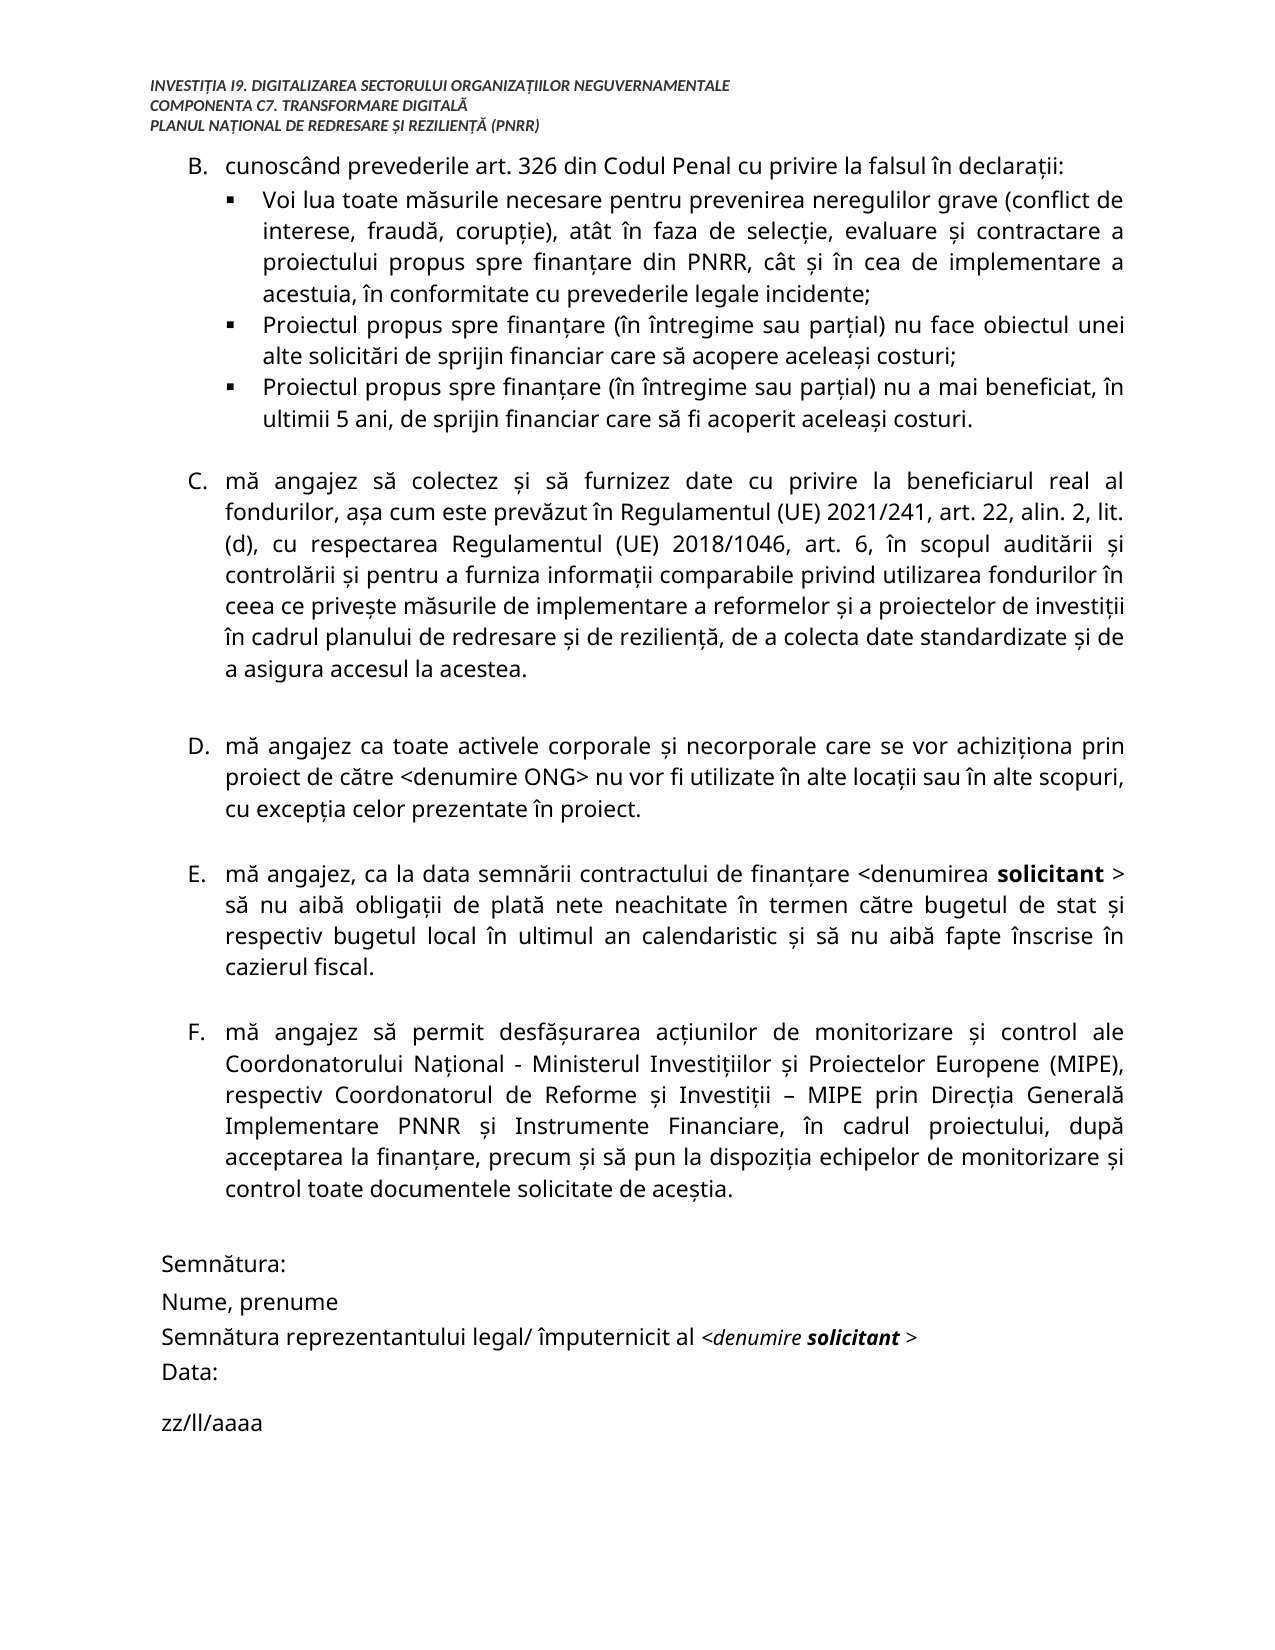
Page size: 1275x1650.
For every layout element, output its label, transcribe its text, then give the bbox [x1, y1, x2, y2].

list mă angajez ca toate activele corporale și necorporale care se vor achiziționa prin proiect de către <denumire ONG> nu vor fi utilizate în alte locații sau în alte scopuri, cu excepția celor prezentate în proiect. [187, 730, 1125, 824]
table_header Semnătura: Nume, prenume Semnătura reprezentantului legal/ împuternicit al <denumire solicitant > Data: zz/ll/aaaa [150, 1248, 1099, 1442]
list Voi lua toate măsurile necesare pentru prevenirea neregulilor grave (conflict de interese, fraudă, corupție), atât în faza de selecție, evaluare și contractare a proiectului propus spre finanțare din PNRR, cât și în cea de implementare a acestuia, în conformitate cu prevederile legale incidente; [225, 184, 1125, 309]
list Proiectul propus spre finanțare (în întregime sau parțial) nu a mai beneficiat, în ultimii 5 ani, de sprijin financiar care să fi acoperit aceleași costuri. [225, 371, 1125, 434]
list mă angajez, ca la data semnării contractului de finanțare <denumirea solicitant > să nu aibă obligații de plată nete neachitate în termen către bugetul de stat și respectiv bugetul local în ultimul an calendaristic și să nu aibă fapte înscrise în cazierul fiscal. [187, 857, 1125, 982]
list cunoscând prevederile art. 326 din Codul Penal cu privire la falsul în declarații: [187, 150, 1125, 181]
list mă angajez să colectez și să furnizez date cu privire la beneficiarul real al fondurilor, așa cum este prevăzut în Regulamentul (UE) 2021/241, art. 22, alin. 2, lit. (d), cu respectarea Regulamentul (UE) 2018/1046, art. 6, în scopul auditării și controlării și pentru a furniza informații comparabile privind utilizarea fondurilor în ceea ce privește măsurile de implementare a reformelor și a proiectelor de investiții în cadrul planului de redresare și de reziliență, de a colecta date standardizate și de a asigura accesul la acestea. [187, 465, 1125, 684]
list Proiectul propus spre finanțare (în întregime sau parțial) nu face obiectul unei alte solicitări de sprijin financiar care să acopere aceleași costuri; [225, 309, 1125, 371]
list mă angajez să permit desfășurarea acțiunilor de monitorizare și control ale Coordonatorului Național - Ministerul Investițiilor și Proiectelor Europene (MIPE), respectiv Coordonatorul de Reforme și Investiții – MIPE prin Direcția Generală Implementare PNNR și Instrumente Financiare, în cadrul proiectului, după acceptarea la finanțare, precum și să pun la dispoziția echipelor de monitorizare și control toate documentele solicitate de aceștia. [187, 1016, 1125, 1204]
